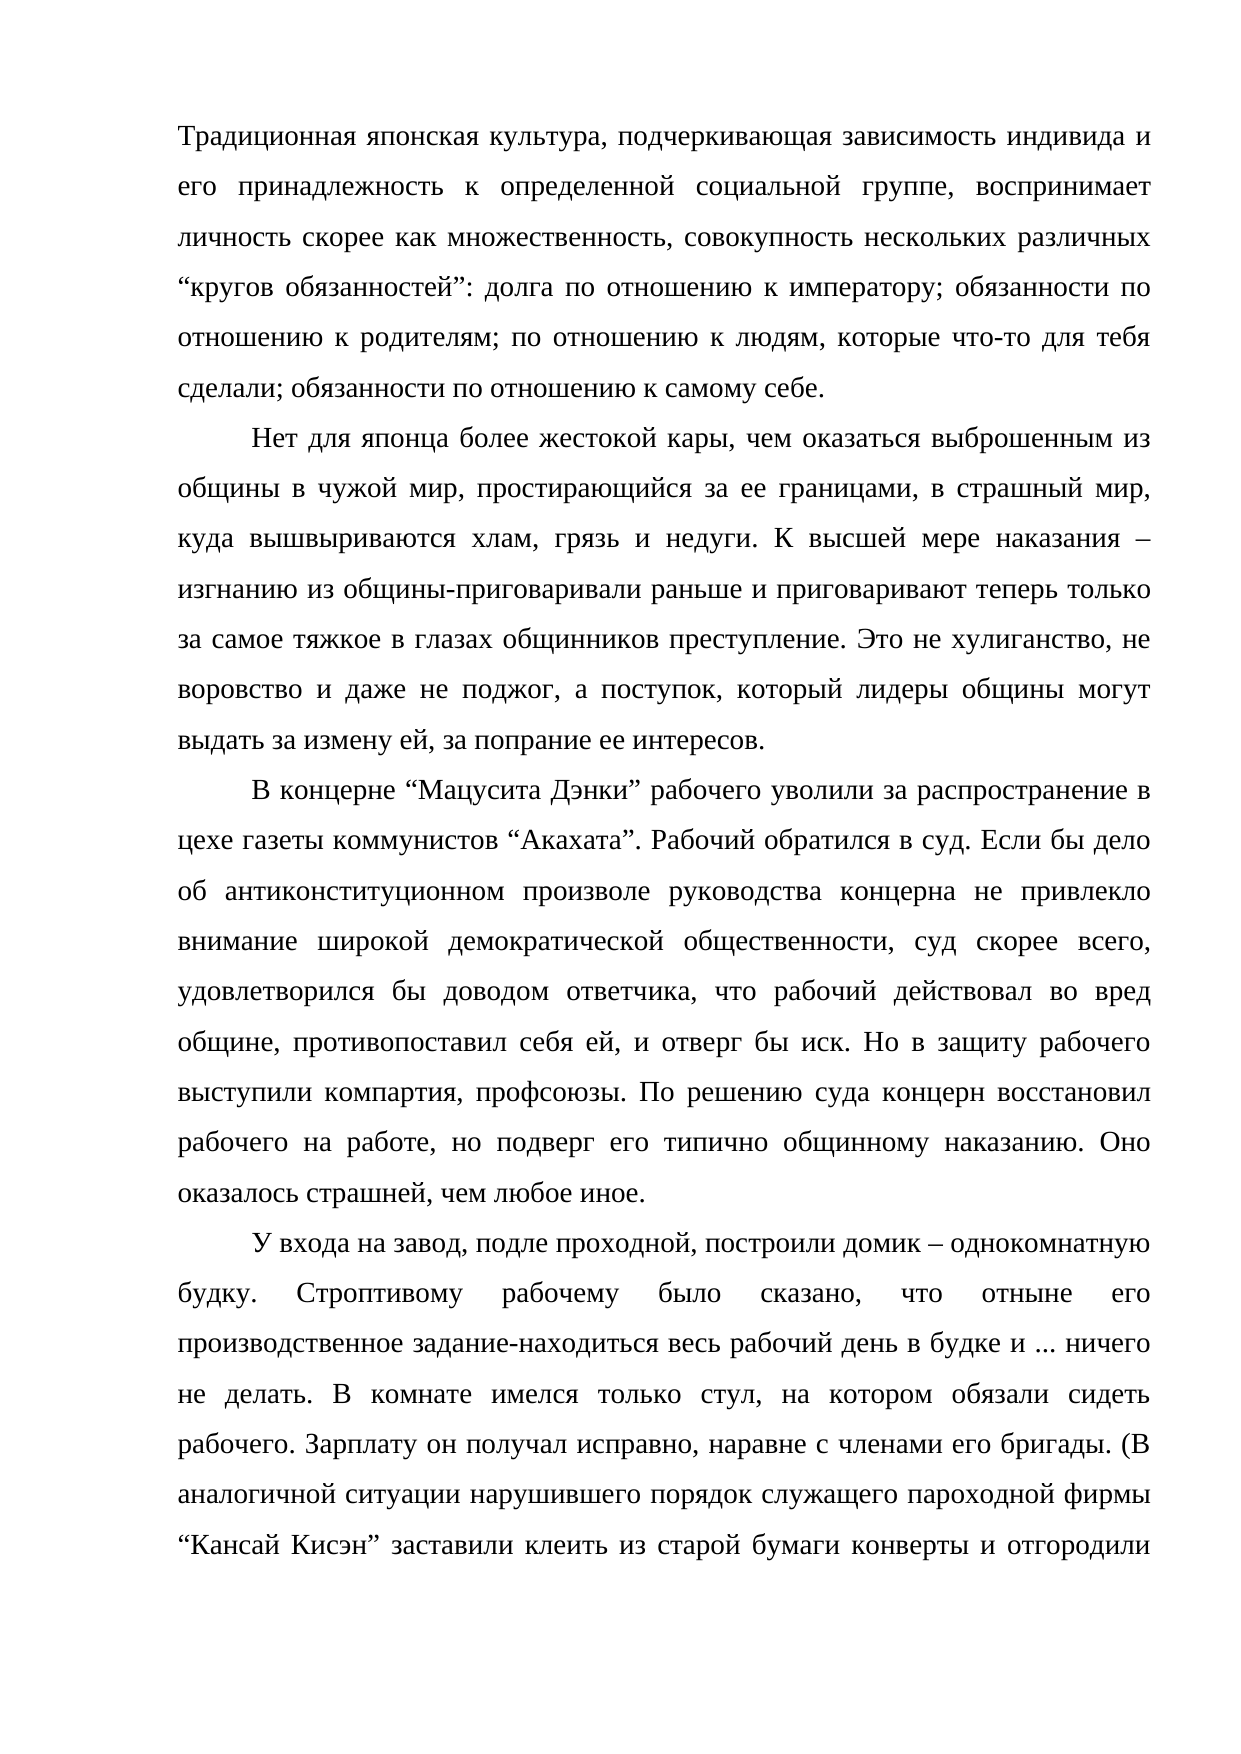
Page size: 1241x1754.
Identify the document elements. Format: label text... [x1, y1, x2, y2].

text В концерне “Мацусита Дэнки” рабочего уволили за распространение в цехе газеты коммунистов “Акахата”. Рабочий обратился в суд. Если бы дело об антиконституционном произволе руководства концерна не привлекло внимание широкой демократической общественности, суд скорее всего, удовлетворился бы доводом ответчика, что рабочий действовал во вред общине, противопоставил себя ей, и отверг бы иск. Но в защиту рабочего выступили компартия, профсоюзы. По решению суда концерн восстановил рабочего на работе, но подверг его типично общинному наказанию. Оно оказалось страшней, чем любое иное. [177, 772, 1152, 1208]
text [177, 1225, 1152, 1560]
text Нет для японца более жестокой кары, чем оказаться выброшенным из общины в чужой мир, простирающийся за ее границами, в страшный мир, куда вышвыриваются хлам, грязь и недуги. К высшей мере наказания – изгнанию из общины-приговаривали раньше и приговаривают теперь только за самое тяжкое в глазах общинников преступление. Это не хулиганство, не воровство и даже не поджог, а поступок, который лидеры общины могут выдать за измену ей, за попрание ее интересов. [177, 420, 1152, 755]
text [177, 118, 1152, 403]
